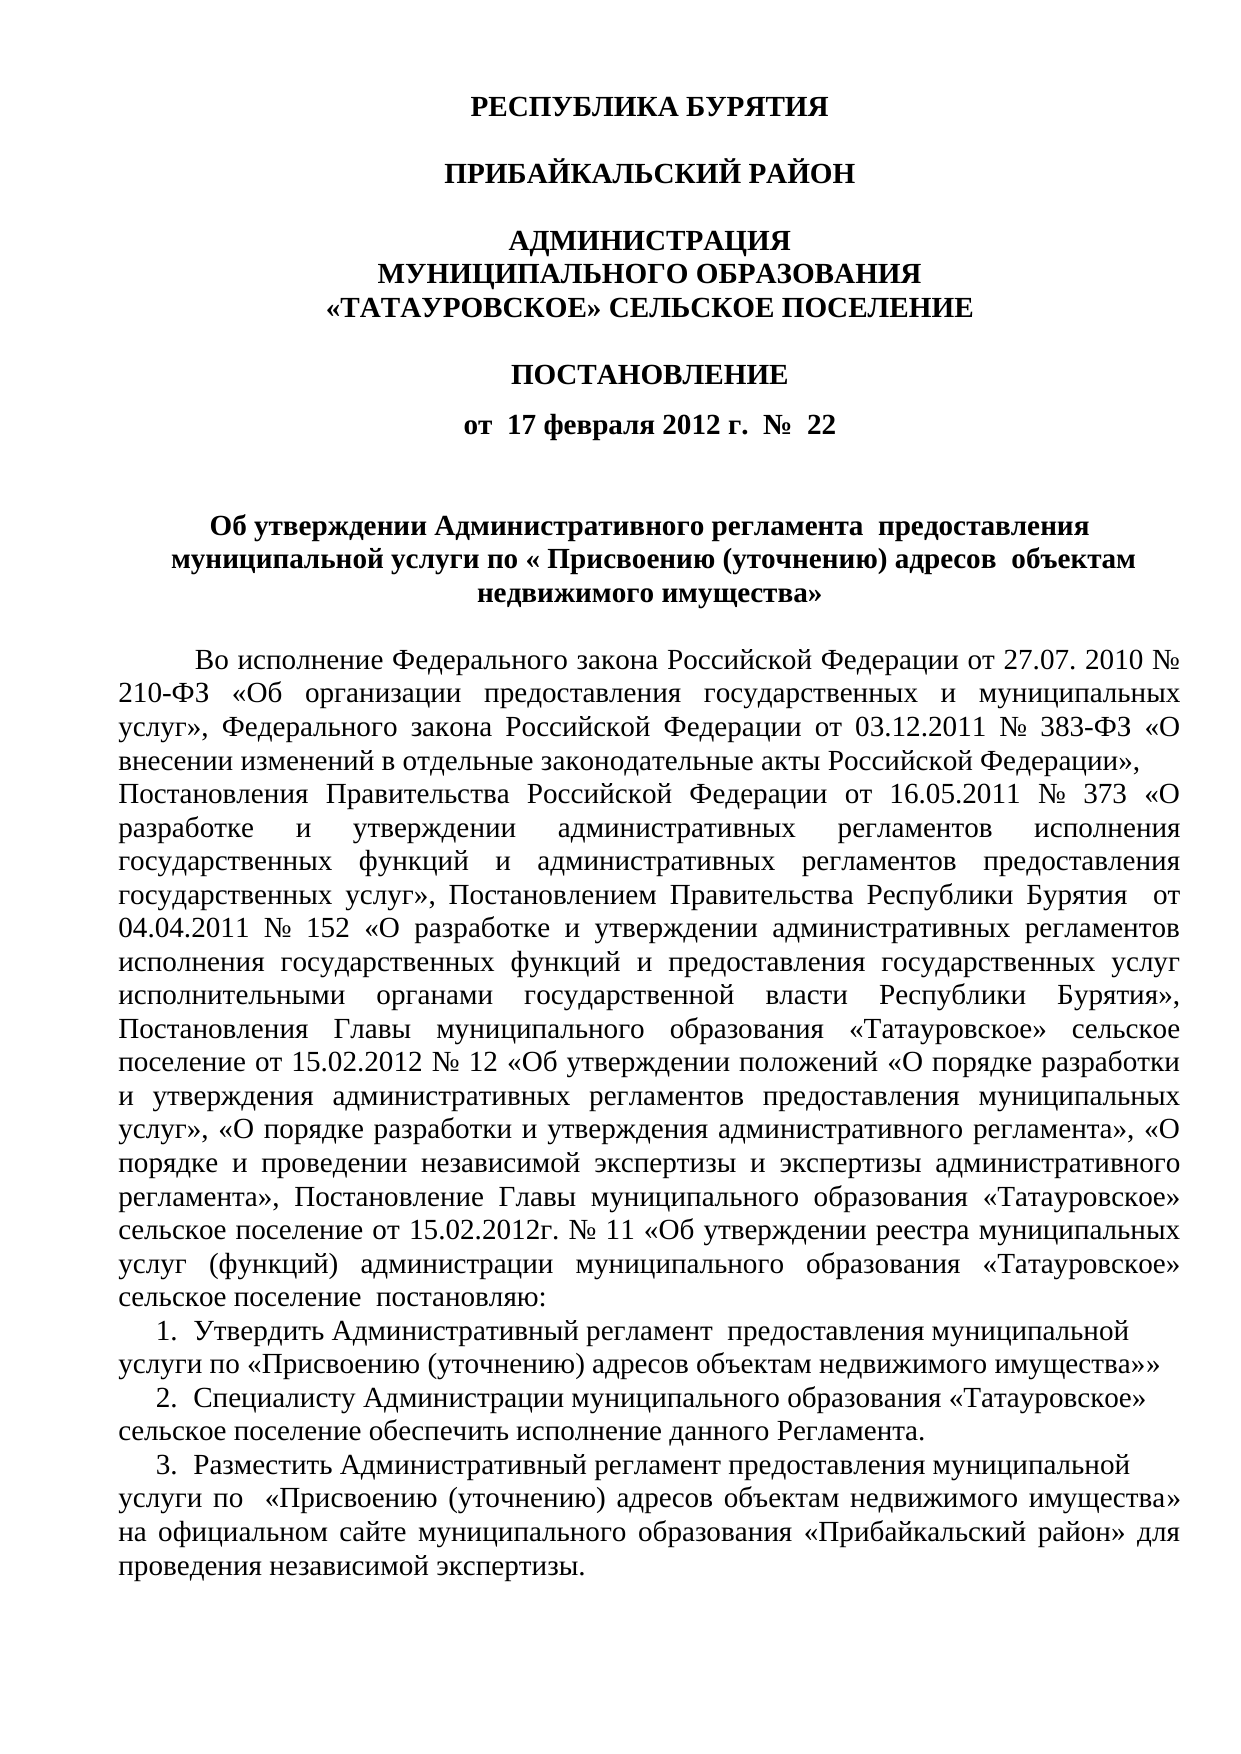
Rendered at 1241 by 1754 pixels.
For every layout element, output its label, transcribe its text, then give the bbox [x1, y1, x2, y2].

text ПОСТАНОВЛЕНИЕ [118, 357, 1181, 391]
list Разместить Административный регламент предоставления муниципальной [156, 1447, 1181, 1481]
text муниципальной услуги по « Присвоению (уточнению) адресов объектам недвижимого имущества» [118, 541, 1181, 608]
text «ТАТАУРОВСКОЕ» СЕЛЬСКОЕ ПОСЕЛЕНИЕ [118, 290, 1181, 323]
text сельское поселение обеспечить исполнение данного Регламента. [118, 1413, 1181, 1447]
text МУНИЦИПАЛЬНОГО ОБРАЗОВАНИЯ [118, 256, 1181, 290]
text РЕСПУБЛИКА БУРЯТИЯ [118, 89, 1181, 122]
text Об утверждении Административного регламента предоставления [118, 508, 1181, 541]
text от 17 февраля 2012 г. № 22 [118, 407, 1181, 441]
list Утвердить Административный регламент предоставления муниципальной [156, 1313, 1181, 1346]
text услуги по «Присвоению (уточнению) адресов объектам недвижимого имущества» на официальном сайте муниципального образования «Прибайкальский район» для проведения независимой экспертизы. [118, 1481, 1181, 1581]
text АДМИНИСТРАЦИЯ [118, 223, 1181, 256]
list Специалисту Администрации муниципального образования «Татауровское» [156, 1380, 1181, 1413]
text услуги по «Присвоению (уточнению) адресов объектам недвижимого имущества»» [118, 1346, 1181, 1380]
text Постановления Правительства Российской Федерации от 16.05.2011 № 373 «О разработке и утверждении административных регламентов исполнения государственных функций и административных регламентов предоставления государственных услуг», Постановлением Правительства Республики Бурятия от 04.04.2011 № 152 «О разработке и утверждении административных регламентов исполнения государственных функций и предоставления государственных услуг исполнительными органами государственной власти Республики Бурятия», Постановления Главы муниципального образования «Татауровское» сельское поселение от 15.02.2012 № 12 «Об утверждении положений «О порядке разработки и утверждения административных регламентов предоставления муниципальных услуг», «О порядке разработки и утверждения административного регламента», «О порядке и проведении независимой экспертизы и экспертизы административного регламента», Постановление Главы муниципального образования «Татауровское» сельское поселение от 15.02.2012г. № 11 «Об утверждении реестра муниципальных услуг (функций) администрации муниципального образования «Татауровское» сельское поселение постановляю: [118, 776, 1181, 1313]
text ПРИБАЙКАЛЬСКИЙ РАЙОН [118, 156, 1181, 189]
text Во исполнение Федерального закона Российской Федерации от 27.07. 2010 № 210-ФЗ «Об организации предоставления государственных и муниципальных услуг», Федерального закона Российской Федерации от 03.12.2011 № 383-ФЗ «О внесении изменений в отдельные законодательные акты Российской Федерации», [118, 642, 1181, 776]
